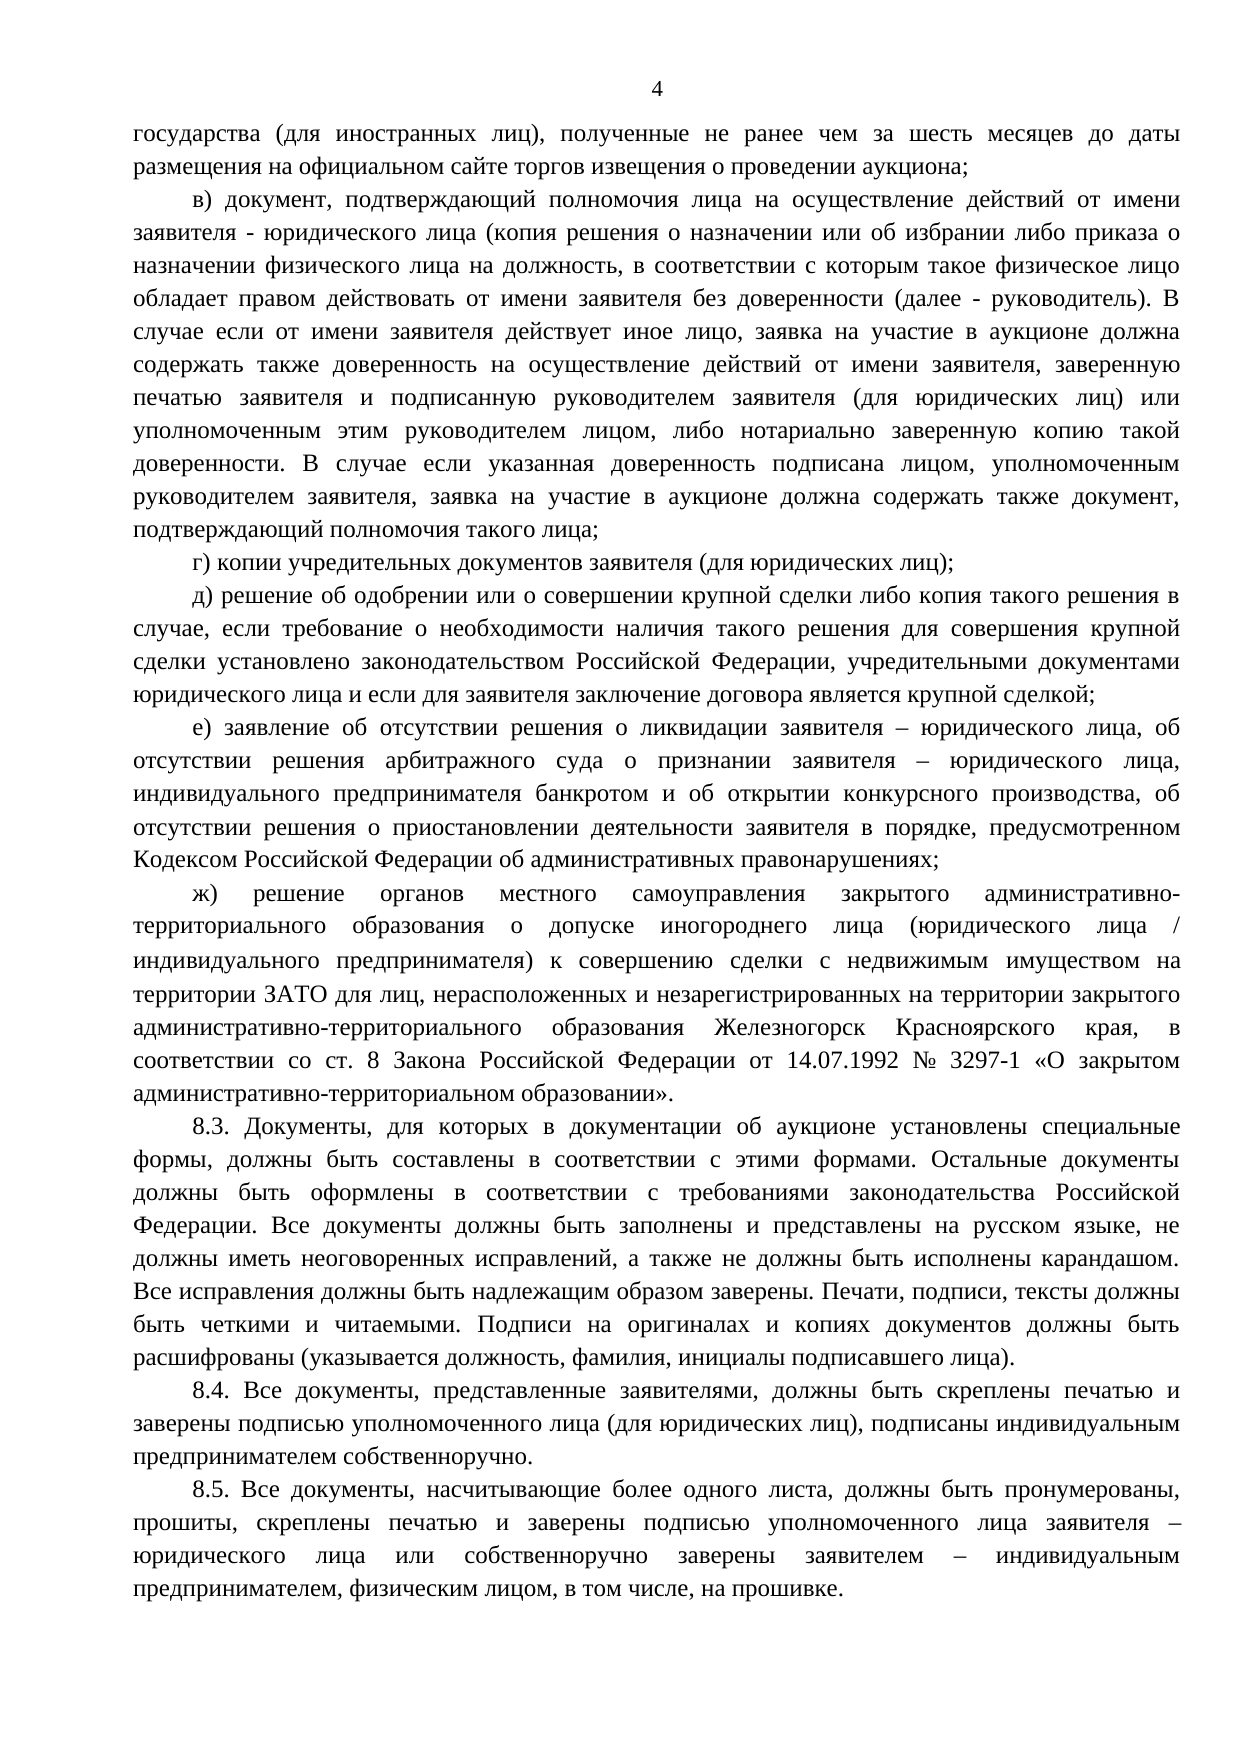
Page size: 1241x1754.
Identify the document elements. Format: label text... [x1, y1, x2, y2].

text г) копии учредительных документов заявителя (для юридических лиц); [133, 547, 1181, 576]
text в) документ, подтверждающий полномочия лица на осуществление действий от имени заявителя - юридического лица (копия решения о назначении или об избрании либо приказа о назначении физического лица на должность, в соответствии с которым такое физическое лицо обладает правом действовать от имени заявителя без доверенности (далее - руководитель). В случае если от имени заявителя действует иное лицо, заявка на участие в аукционе должна содержать также доверенность на осуществление действий от имени заявителя, заверенную печатью заявителя и подписанную руководителем заявителя (для юридических лиц) или уполномоченным этим руководителем лицом, либо нотариально заверенную копию такой доверенности. В случае если указанная доверенность подписана лицом, уполномоченным руководителем заявителя, заявка на участие в аукционе должна содержать также документ, подтверждающий полномочия такого лица; [133, 184, 1181, 543]
text 8.3. Документы, для которых в документации об аукционе установлены специальные формы, должны быть составлены в соответствии с этими формами. Остальные документы должны быть оформлены в соответствии с требованиями законодательства Российской Федерации. Все документы должны быть заполнены и представлены на русском языке, не должны иметь неоговоренных исправлений, а также не должны быть исполнены карандашом. Все исправления должны быть надлежащим образом заверены. Печати, подписи, тексты должны быть четкими и читаемыми. Подписи на оригиналах и копиях документов должны быть расшифрованы (указывается должность, фамилия, инициалы подписавшего лица). [133, 1111, 1181, 1371]
text д) решение об одобрении или о совершении крупной сделки либо копия такого решения в случае, если требование о необходимости наличия такого решения для совершения крупной сделки установлено законодательством Российской Федерации, учредительными документами юридического лица и если для заявителя заключение договора является крупной сделкой; [133, 580, 1181, 708]
text 8.5. Все документы, насчитывающие более одного листа, должны быть пронумерованы, прошиты, скреплены печатью и заверены подписью уполномоченного лица заявителя – юридического лица или собственноручно заверены заявителем – индивидуальным предпринимателем, физическим лицом, в том числе, на прошивке. [133, 1474, 1181, 1602]
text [133, 118, 1181, 180]
text ж) решение органов местного самоуправления закрытого административно-территориального образования о допуске иногороднего лица (юридического лица / индивидуального предпринимателя) к совершению сделки с недвижимым имуществом на территории ЗАТО для лиц, нерасположенных и незарегистрированных на территории закрытого административно-территориального образования Железногорск Красноярского края, в соответствии со ст. 8 Закона Российской Федерации от 14.07.1992 № 3297-1 «О закрытом административно-территориальном образовании». [133, 878, 1181, 1106]
text е) заявление об отсутствии решения о ликвидации заявителя – юридического лица, об отсутствии решения арбитражного суда о признании заявителя – юридического лица, индивидуального предпринимателя банкротом и об открытии конкурсного производства, об отсутствии решения о приостановлении деятельности заявителя в порядке, предусмотренном Кодексом Российской Федерации об административных правонарушениях; [133, 712, 1181, 873]
text 8.4. Все документы, представленные заявителями, должны быть скреплены печатью и заверены подписью уполномоченного лица (для юридических лиц), подписаны индивидуальным предпринимателем собственноручно. [133, 1375, 1181, 1470]
